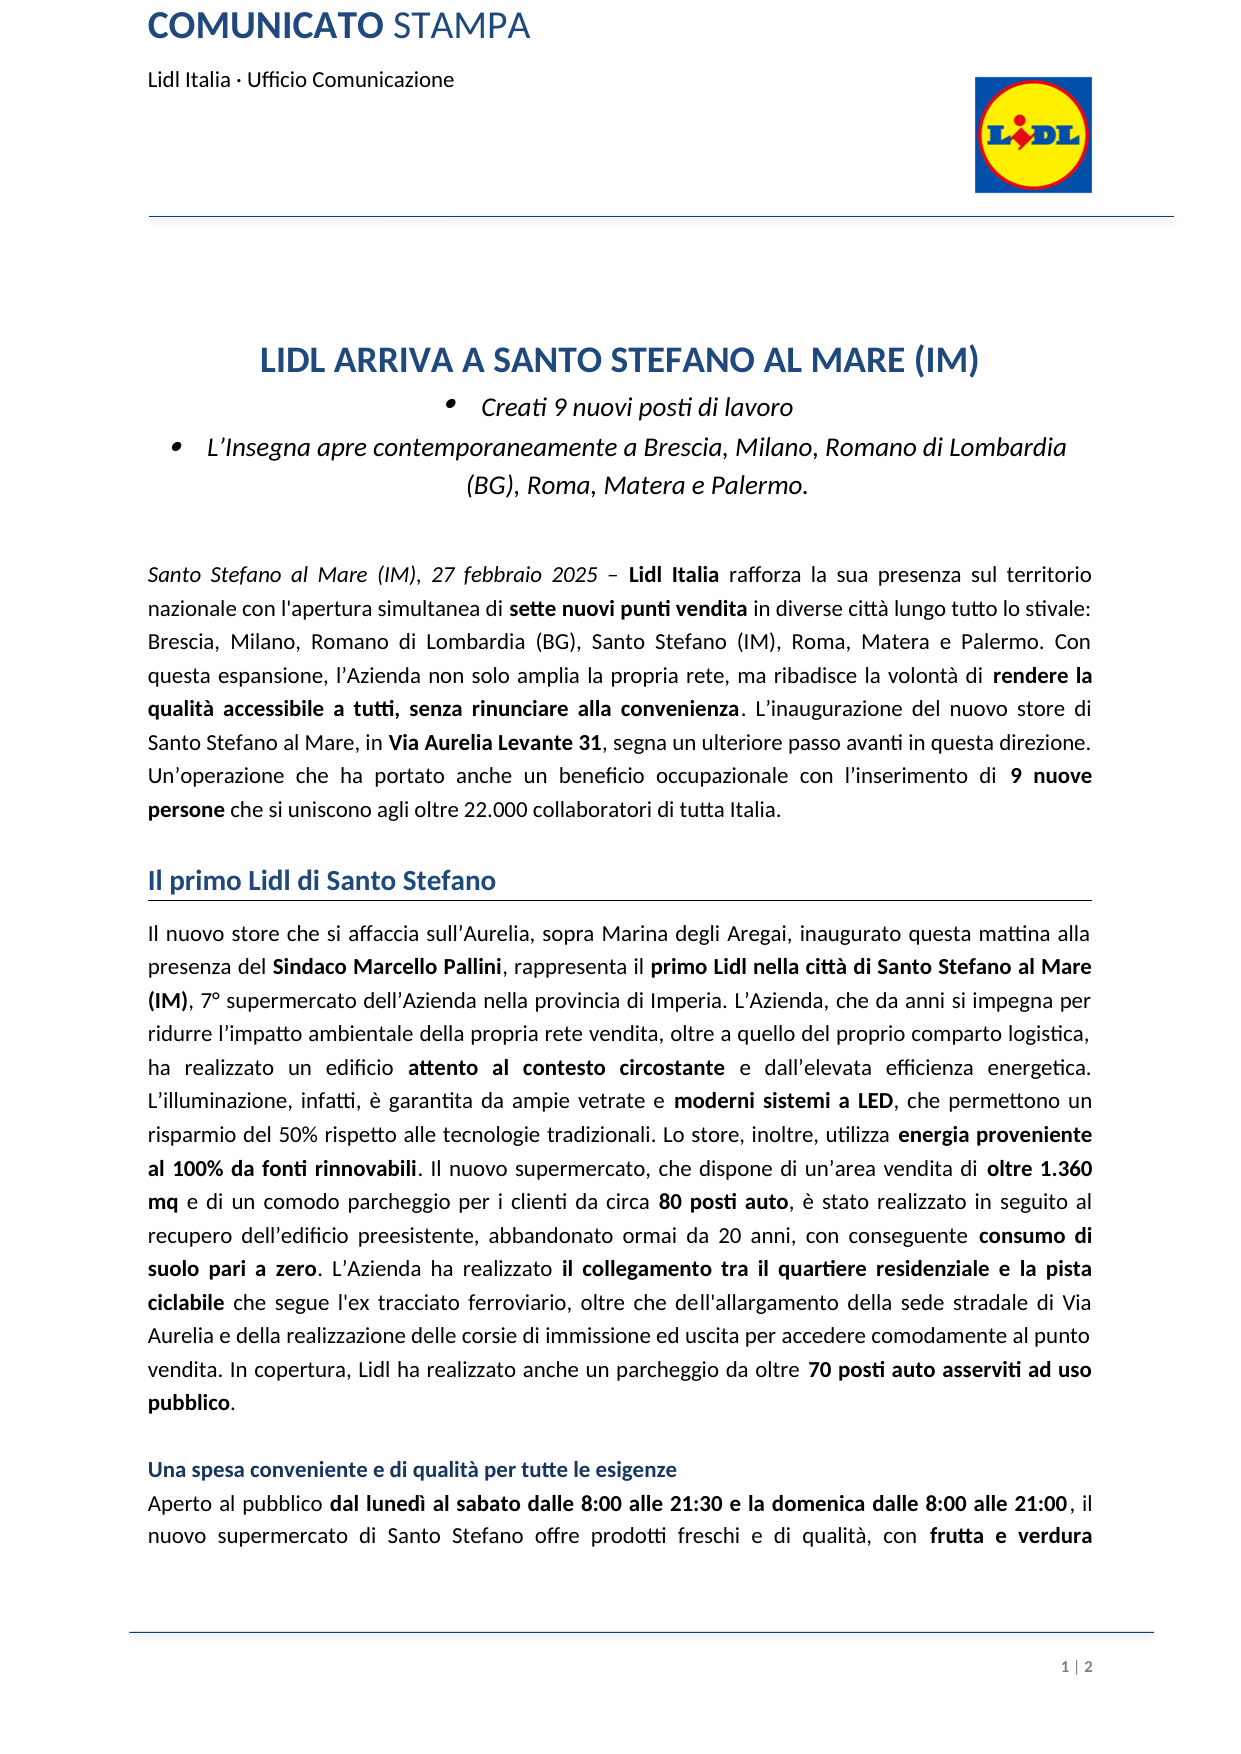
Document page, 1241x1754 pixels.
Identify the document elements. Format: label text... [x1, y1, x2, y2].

text Una spesa conveniente e di qualità per tutte le esigenze [148, 1456, 1092, 1483]
text Il primo Lidl di Santo Stefano [148, 862, 1092, 900]
text Santo Stefano al Mare (IM), 27 febbraio 2025 – Lidl Italia rafforza la sua presenza sul territorio nazionale con l'apertura simultanea di sette nuovi punti vendita in diverse città lungo tutto lo stivale: Brescia, Milano, Romano di Lombardia (BG), Santo Stefano (IM), Roma, Matera e Palermo. Con questa espansione, l’Azienda non solo amplia la propria rete, ma ribadisce la volontà di rendere la qualità accessibile a tutti, senza rinunciare alla convenienza. L’inaugurazione del nuovo store di Santo Stefano al Mare, in Via Aurelia Levante 31, segna un ulteriore passo avanti in questa direzione. Un’operazione che ha portato anche un beneficio occupazionale con l’inserimento di 9 nuove persone che si uniscono agli oltre 22.000 collaboratori di tutta Italia. [148, 560, 1092, 823]
text Il nuovo store che si affaccia sull’Aurelia, sopra Marina degli Aregai, inaugurato questa mattina alla presenza del Sindaco Marcello Pallini, rappresenta il primo Lidl nella città di Santo Stefano al Mare (IM), 7° supermercato dell’Azienda nella provincia di Imperia. L’Azienda, che da anni si impegna per ridurre l’impatto ambientale della propria rete vendita, oltre a quello del proprio comparto logistica, ha realizzato un edificio attento al contesto circostante e dall’elevata efficienza energetica. L’illuminazione, infatti, è garantita da ampie vetrate e moderni sistemi a LED, che permettono un risparmio del 50% rispetto alle tecnologie tradizionali. Lo store, inoltre, utilizza energia proveniente al 100% da fonti rinnovabili. Il nuovo supermercato, che dispone di un’area vendita di oltre 1.360 mq e di un comodo parcheggio per i clienti da circa 80 posti auto, è stato realizzato in seguito al recupero dell’edificio preesistente, abbandonato ormai da 20 anni, con conseguente consumo di suolo pari a zero. L’Azienda ha realizzato il collegamento tra il quartiere residenziale e la pista ciclabile che segue l'ex tracciato ferroviario, oltre che dell'allargamento della sede stradale di Via Aurelia e della realizzazione delle corsie di immissione ed uscita per accedere comodamente al punto vendita. In copertura, Lidl ha realizzato anche un parcheggio da oltre 70 posti auto asserviti ad uso pubblico. [148, 919, 1092, 1416]
list L’Insegna apre contemporaneamente a Brescia, Milano, Romano di Lombardia (BG), Roma, Matera e Palermo. [148, 430, 1092, 501]
picture [974, 76, 1093, 194]
text LIDL ARRIVA A SANTO STEFANO al mare (IM) [148, 336, 1092, 381]
list Creati 9 nuovi posti di lavoro [148, 391, 1092, 424]
